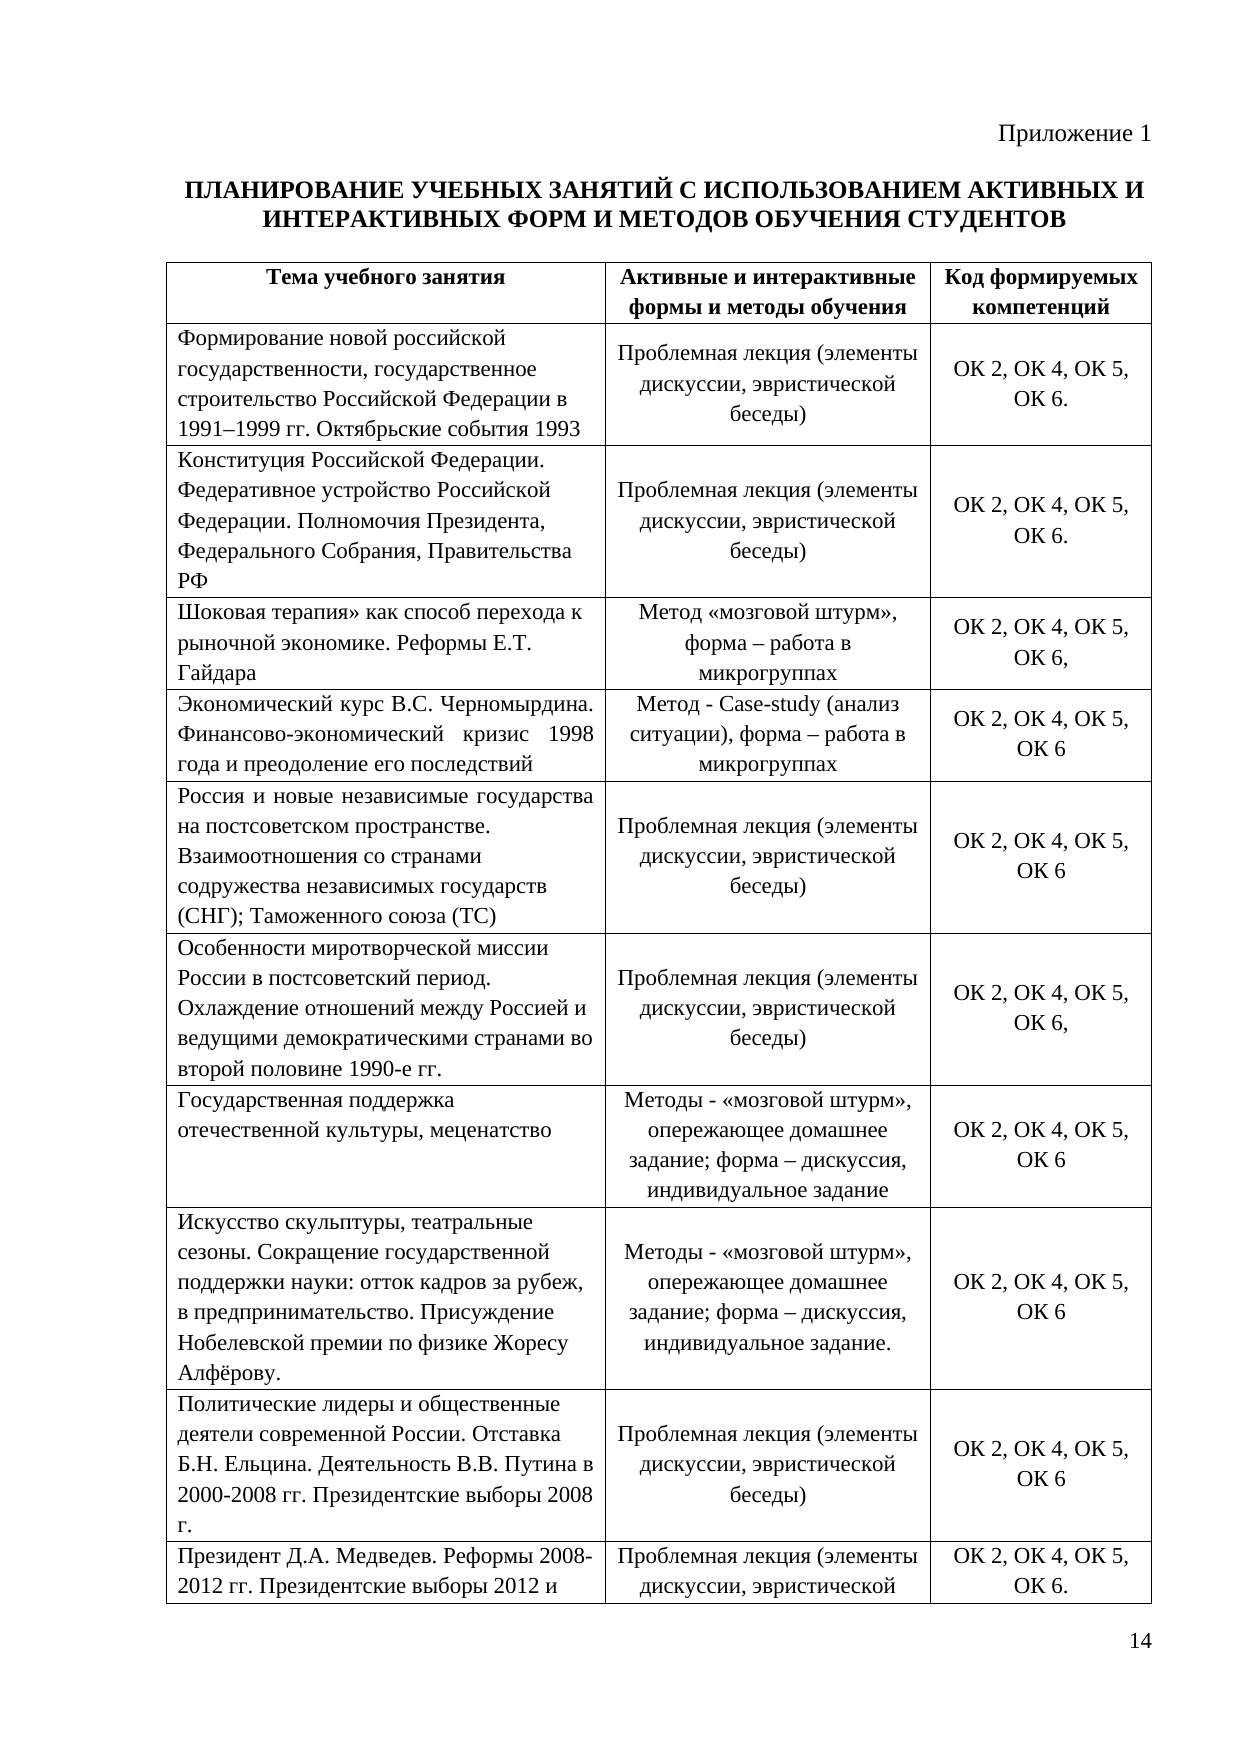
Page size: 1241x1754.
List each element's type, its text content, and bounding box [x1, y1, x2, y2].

table_cell Политические лидеры и общественные деятели современной России. Отставка Б.Н. Ельцина. Деятельность В.В. Путина в 2000-2008 гг. Президентские выборы 2008 г. [167, 1390, 605, 1541]
table_cell ОК 2, ОК 4, ОК 5, ОК 6 [931, 1390, 1151, 1541]
table_cell Метод «мозговой штурм», форма – работа в микрогруппах [606, 598, 930, 689]
table_header Код формируемых компетенций [931, 263, 1151, 323]
table_cell Конституция Российской Федерации. Федеративное устройство Российской Федерации. Полномочия Президента, Федерального Собрания, Правительства РФ [167, 446, 605, 597]
table_cell Особенности миротворческой миссии России в постсоветский период. Охлаждение отношений между Россией и ведущими демократическими странами во второй половине 1990-е гг. [167, 934, 605, 1085]
table_cell ОК 2, ОК 4, ОК 5, ОК 6 [931, 1086, 1151, 1207]
table_cell ОК 2, ОК 4, ОК 5, ОК 6 [931, 782, 1151, 933]
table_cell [931, 1542, 1151, 1602]
subtitle Приложение 1 [177, 118, 1152, 147]
table_cell Проблемная лекция (элементы дискуссии, эвристической беседы) [606, 782, 930, 933]
table_cell Проблемная лекция (элементы дискуссии, эвристической беседы) [606, 324, 930, 445]
table_cell Шоковая терапия» как способ перехода к рыночной экономике. Реформы Е.Т. Гайдара [167, 598, 605, 689]
table_cell Государственная поддержка отечественной культуры, меценатство [167, 1086, 605, 1207]
table_header Тема учебного занятия [167, 263, 605, 323]
table_cell ОК 2, ОК 4, ОК 5, ОК 6. [931, 446, 1151, 597]
table_cell ОК 2, ОК 4, ОК 5, ОК 6. [931, 324, 1151, 445]
table_cell Формирование новой российской государственности, государственное строительство Российской Федерации в 1991–1999 гг. Октябрьские события 1993 [167, 324, 605, 445]
table_cell Проблемная лекция (элементы дискуссии, эвристической беседы) [606, 934, 930, 1085]
table_header Активные и интерактивные формы и методы обучения [606, 263, 930, 323]
table_cell Проблемная лекция (элементы дискуссии, эвристической беседы) [606, 446, 930, 597]
table_cell Искусство скульптуры, театральные сезоны. Сокращение государственной поддержки науки: отток кадров за рубеж, в предпринимательство. Присуждение Нобелевской премии по физике Жоресу Алфёрову. [167, 1208, 605, 1389]
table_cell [606, 1542, 930, 1602]
table_cell ОК 2, ОК 4, ОК 5, ОК 6 [931, 690, 1151, 781]
text Планирование учебных занятий с использованием активных и интерактивных форм и методов обучения студентов [177, 176, 1152, 233]
table_cell ОК 2, ОК 4, ОК 5, ОК 6, [931, 934, 1151, 1085]
table_cell Экономический курс В.С. Черномырдина. Финансово-экономический кризис 1998 года и преодоление его последствий [167, 690, 605, 781]
table_cell Методы - «мозговой штурм», опережающее домашнее задание; форма – дискуссия, индивидуальное задание. [606, 1208, 930, 1389]
table_cell Россия и новые независимые государства на постсоветском пространстве. Взаимоотношения со странами содружества независимых государств (СНГ); Таможенного союза (ТС) [167, 782, 605, 933]
table_cell Проблемная лекция (элементы дискуссии, эвристической беседы) [606, 1390, 930, 1541]
table_cell Метод - Case-study (анализ ситуации), форма – работа в микрогруппах [606, 690, 930, 781]
table_cell ОК 2, ОК 4, ОК 5, ОК 6, [931, 598, 1151, 689]
table_cell ОК 2, ОК 4, ОК 5, ОК 6 [931, 1208, 1151, 1389]
table_cell Методы - «мозговой штурм», опережающее домашнее задание; форма – дискуссия, индивидуальное задание [606, 1086, 930, 1207]
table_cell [167, 1542, 605, 1602]
